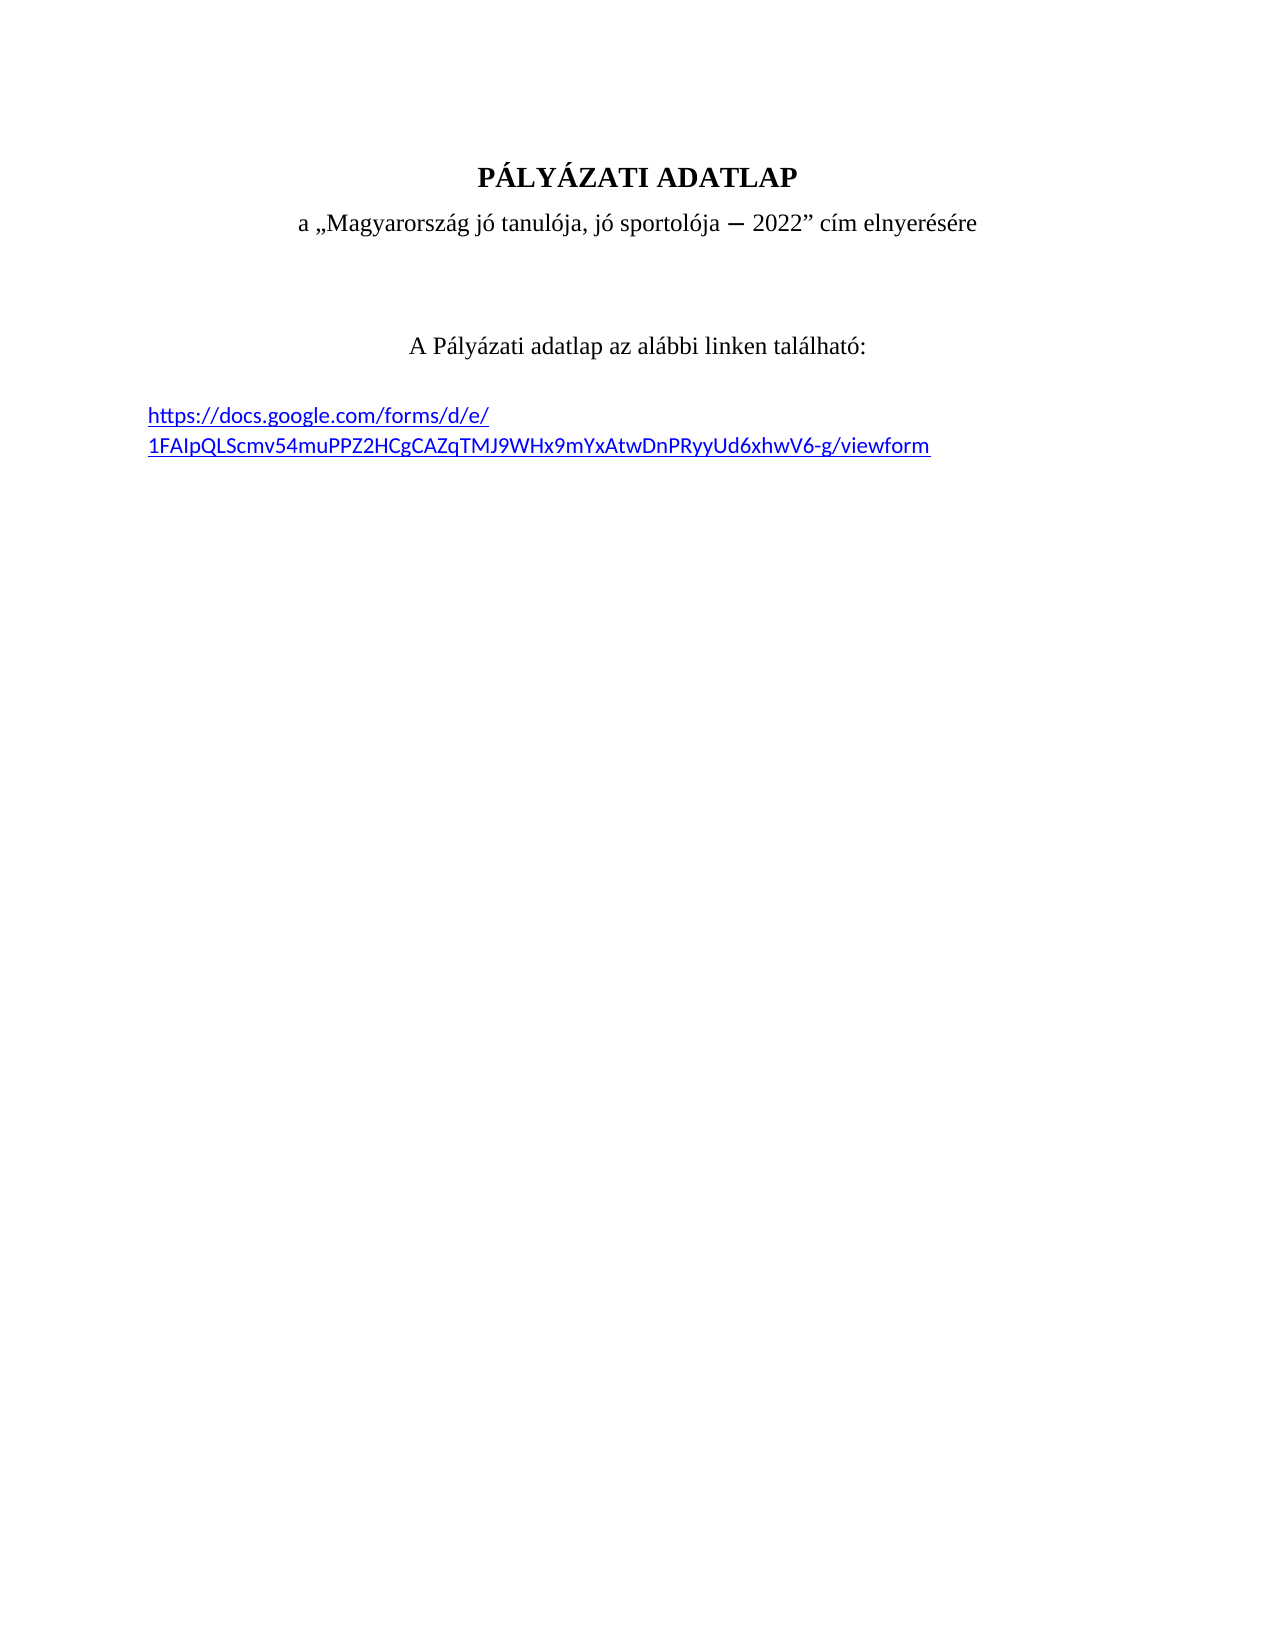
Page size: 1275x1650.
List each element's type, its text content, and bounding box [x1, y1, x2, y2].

text https://docs.google.com/forms/d/e/1FAIpQLScmv54muPPZ2HCgCAZqTMJ9WHx9mYxAtwDnPRyyUd6xhwV6-g/viewform [148, 401, 1127, 459]
text a „Magyarország jó tanulója, jó sportolója − 2022” cím elnyerésére [148, 206, 1127, 236]
text PÁLYÁZATI ADATLAP [148, 160, 1127, 194]
text A Pályázati adatlap az alábbi linken található: [148, 331, 1127, 360]
